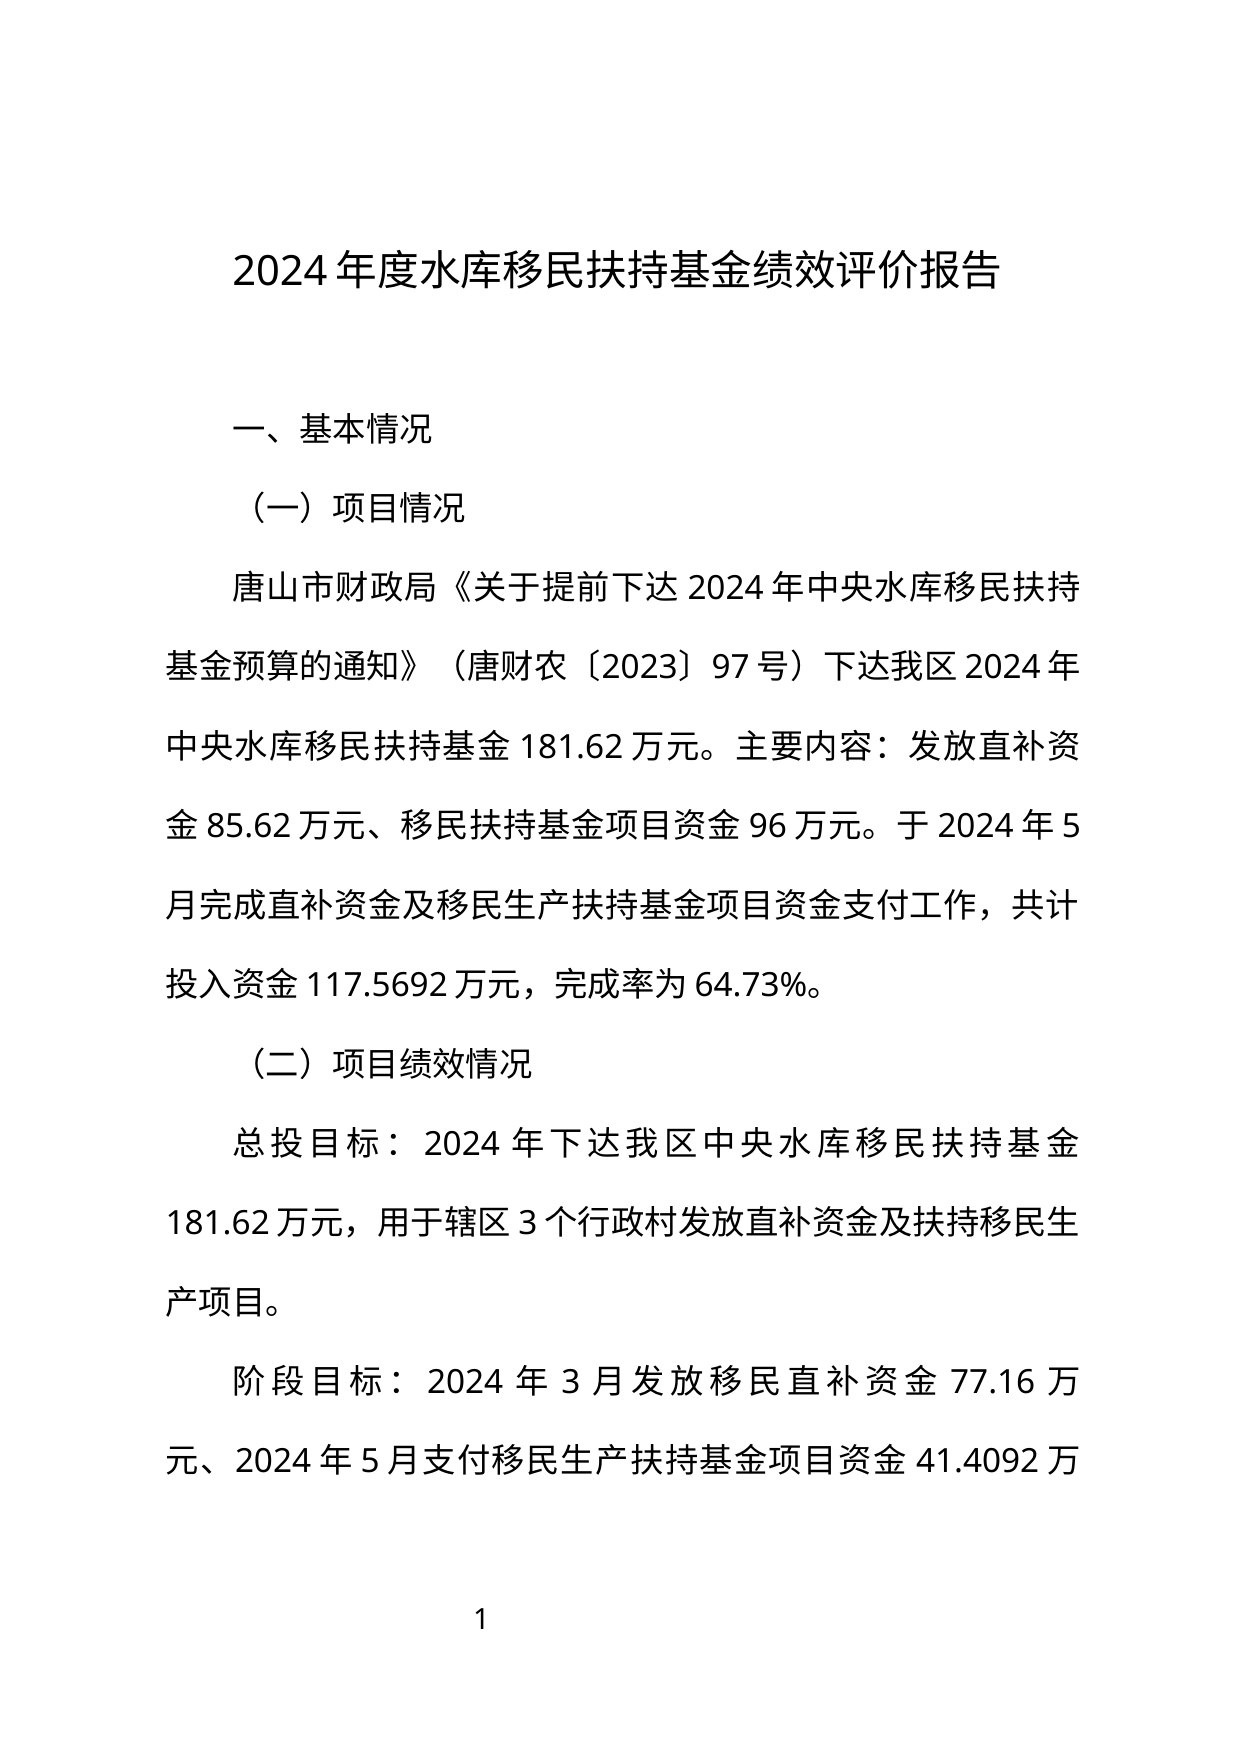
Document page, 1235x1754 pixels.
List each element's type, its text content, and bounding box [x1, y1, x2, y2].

subtitle 2024年度水库移民扶持基金绩效评价报告 [165, 228, 1081, 307]
text 唐山市财政局《关于提前下达2024年中央水库移民扶持基金预算的通知》（唐财农〔2023〕97号）下达我区2024年中央水库移民扶持基金181.62万元。主要内容：发放直补资金85.62万元、移民扶持基金项目资金96万元。于2024年5月完成直补资金及移民生产扶持基金项目资金支付工作，共计投入资金117.5692万元，完成率为64.73%。 [165, 546, 1081, 1022]
text （一）项目情况 [165, 466, 1081, 546]
subtitle 项目绩效情况 [165, 1022, 1081, 1101]
text 一、基本情况 [165, 387, 1081, 466]
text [165, 1339, 1081, 1498]
text 总投目标：2024年下达我区中央水库移民扶持基金181.62万元，用于辖区3个行政村发放直补资金及扶持移民生产项目。 [165, 1101, 1081, 1339]
